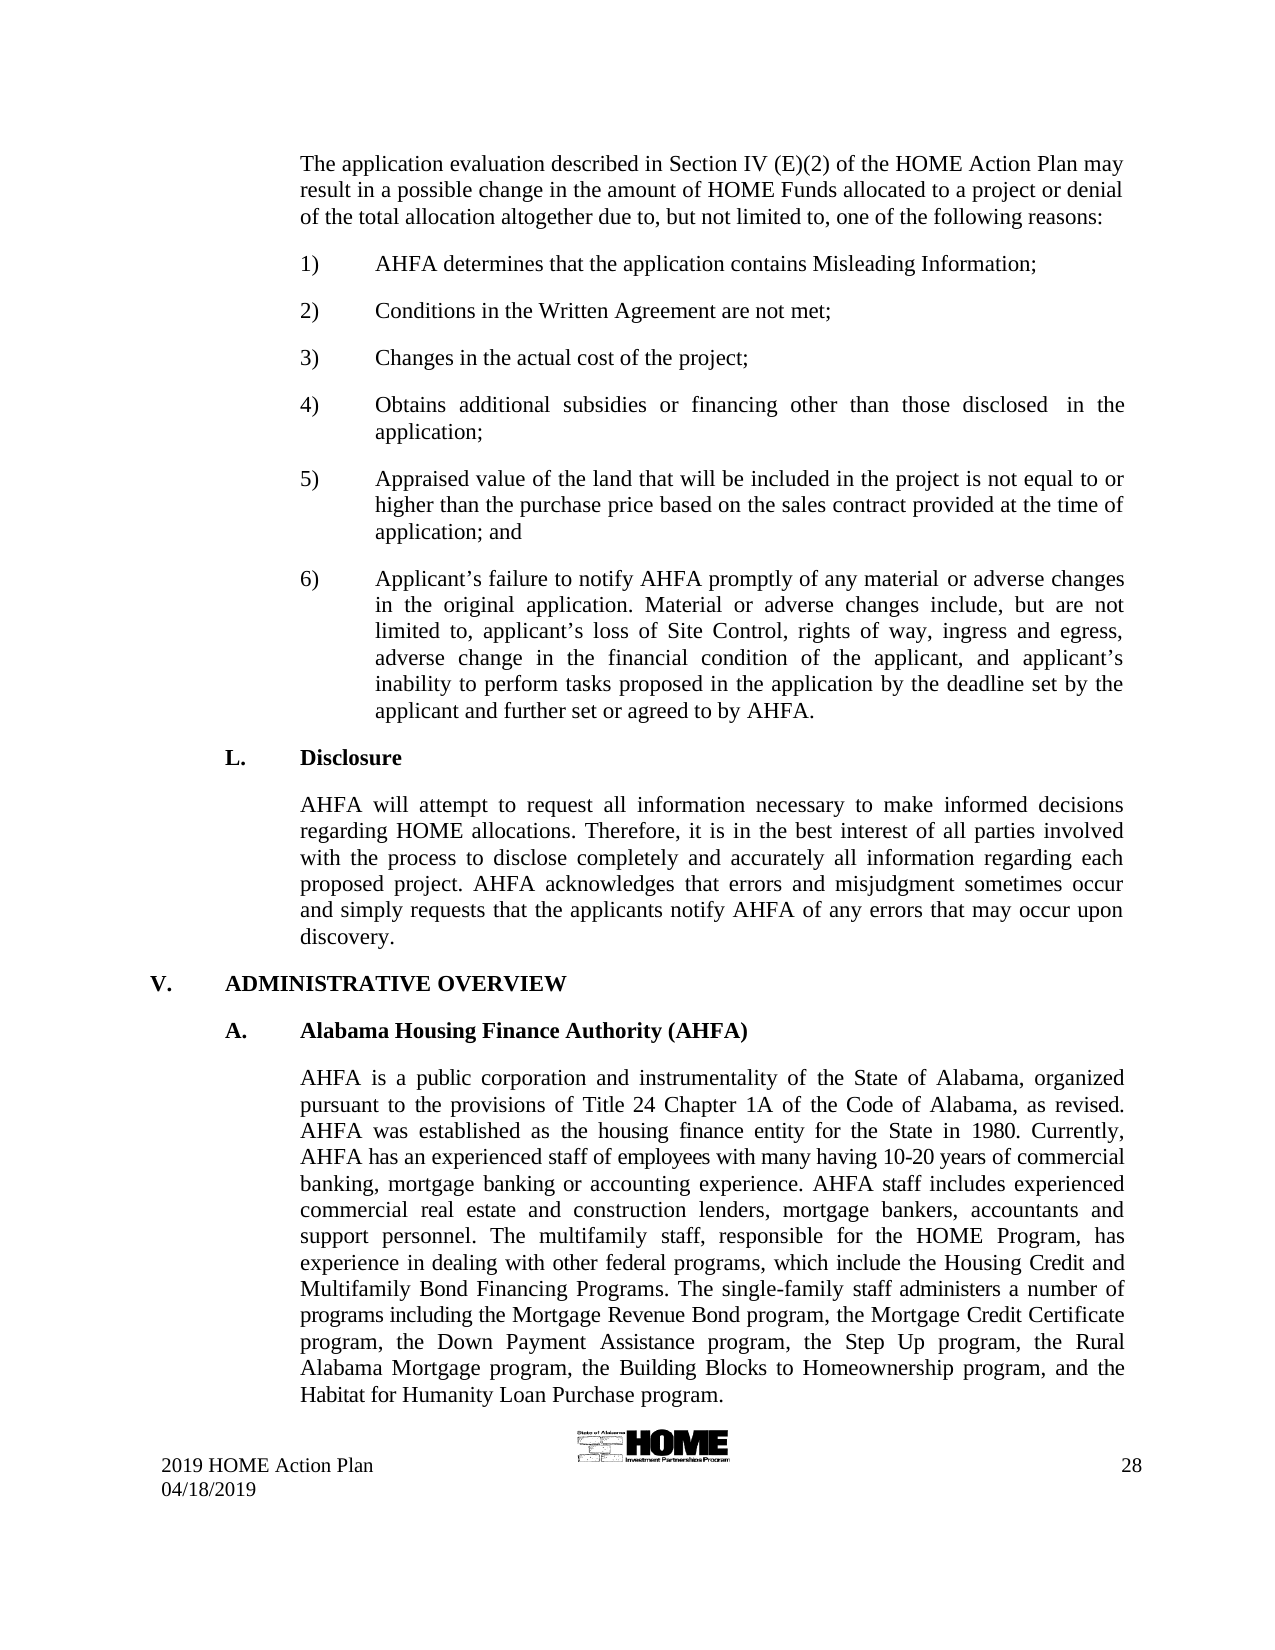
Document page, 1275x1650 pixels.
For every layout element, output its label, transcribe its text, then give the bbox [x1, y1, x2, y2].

text Changes in the actual cost of the project; [300, 344, 1125, 371]
text Conditions in the Written Agreement are not met; [300, 297, 1125, 323]
text ADMINISTRATIVE OVERVIEW [150, 970, 1125, 996]
text Obtains additional subsidies or financing other than those disclosed in the application; [300, 391, 1125, 444]
text Alabama Housing Finance Authority (AHFA) [225, 1017, 1125, 1043]
text Appraised value of the land that will be included in the project is not equal to or higher than the purchase price based on the sales contract provided at the time of application; and [300, 465, 1125, 544]
text AHFA is a public corporation and instrumentality of the State of Alabama, organized pursuant to the provisions of Title 24 Chapter 1A of the Code of Alabama, as revised. AHFA was established as the housing finance entity for the State in 1980. Currently, AHFA has an experienced staff of employees with many having 10-20 years of commercial banking, mortgage banking or accounting experience. AHFA staff includes experienced commercial real estate and construction lenders, mortgage bankers, accountants and support personnel. The multifamily staff, responsible for the HOME Program, has experience in dealing with other federal programs, which include the Housing Credit and Multifamily Bond Financing Programs. The single-family staff administers a number of programs including the Mortgage Revenue Bond program, the Mortgage Credit Certificate program, the Down Payment Assistance program, the Step Up program, the Rural Alabama Mortgage program, the Building Blocks to Homeownership program, and the Habitat for Humanity Loan Purchase program. [300, 1064, 1125, 1407]
picture [574, 1429, 730, 1462]
text Disclosure [225, 744, 1125, 770]
text The application evaluation described in Section IV (E)(2) of the HOME Action Plan may result in a possible change in the amount of HOME Funds allocated to a project or denial of the total allocation altogether due to, but not limited to, one of the following reasons: [300, 150, 1125, 229]
text AHFA determines that the application contains Misleading Information; [300, 250, 1125, 276]
text Applicant’s failure to notify AHFA promptly of any material or adverse changes in the original application. Material or adverse changes include, but are not limited to, applicant’s loss of Site Control, rights of way, ingress and egress, adverse change in the financial condition of the applicant, and applicant’s inability to perform tasks proposed in the application by the deadline set by the applicant and further set or agreed to by AHFA. [300, 565, 1125, 723]
text AHFA will attempt to request all information necessary to make informed decisions regarding HOME allocations. Therefore, it is in the best interest of all parties involved with the process to disclose completely and accurately all information regarding each proposed project. AHFA acknowledges that errors and misjudgment sometimes occur and simply requests that the applicants notify AHFA of any errors that may occur upon discovery. [300, 791, 1125, 949]
